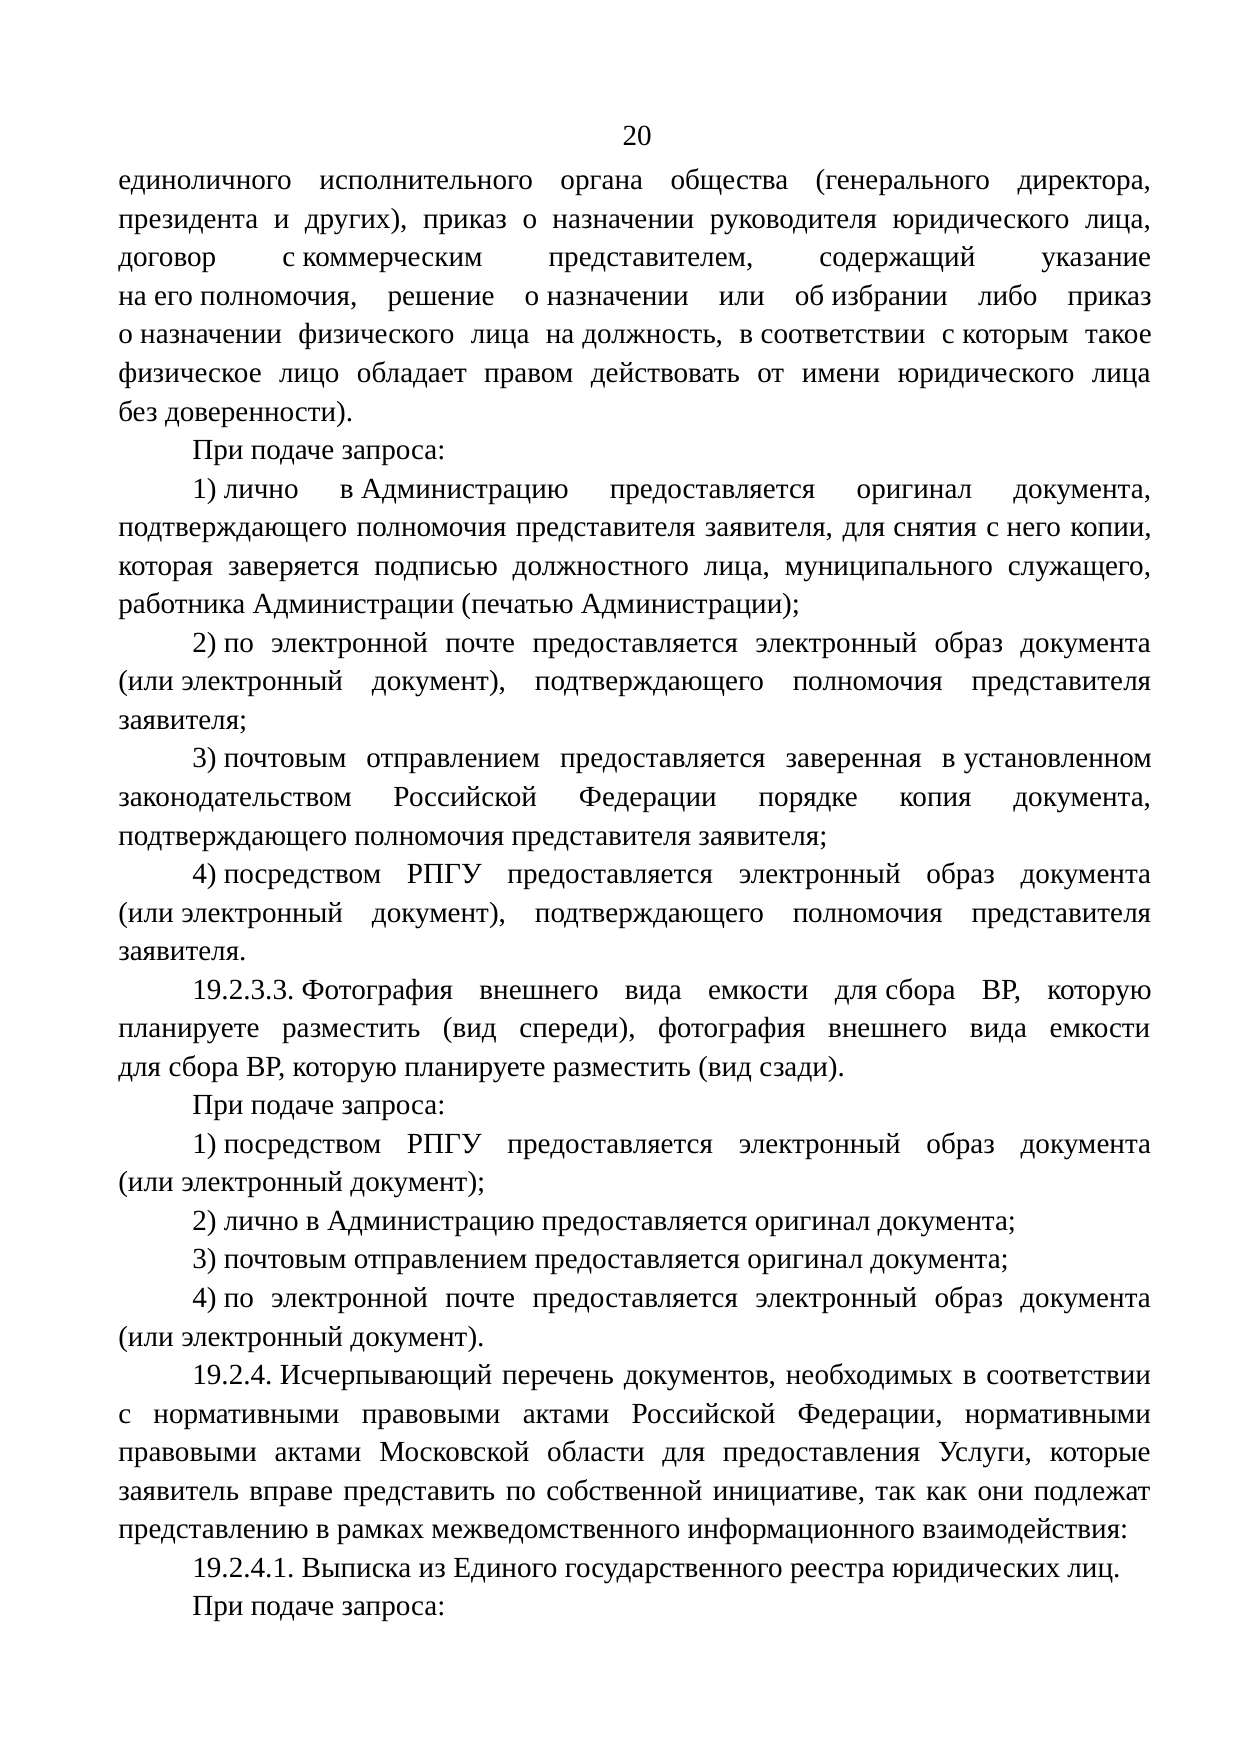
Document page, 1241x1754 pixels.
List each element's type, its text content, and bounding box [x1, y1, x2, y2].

text При подаче запроса: [118, 432, 1152, 466]
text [118, 162, 1152, 427]
text 3) почтовым отправлением предоставляется оригинал документа; [118, 1242, 1152, 1275]
text 19.2.3.3. Фотография внешнего вида емкости для сбора ВР, которую планируете разместить (вид спереди), фотография внешнего вида емкости для сбора ВР, которую планируете разместить (вид сзади). [118, 972, 1152, 1082]
text При подаче запроса: [118, 1087, 1152, 1121]
text 2) по электронной почте предоставляется электронный образ документа (или электронный документ), подтверждающего полномочия представителя заявителя; [118, 625, 1152, 736]
text 19.2.4. Исчерпывающий перечень документов, необходимых в соответствии с нормативными правовыми актами Российской Федерации, нормативными правовыми актами Московской области для предоставления Услуги, которые заявитель вправе представить по собственной инициативе, так как они подлежат представлению в рамках межведомственного информационного взаимодействия: [118, 1357, 1152, 1545]
text 4) по электронной почте предоставляется электронный образ документа (или электронный документ). [118, 1280, 1152, 1352]
text 1) лично в Администрацию предоставляется оригинал документа, подтверждающего полномочия представителя заявителя, для снятия с него копии, которая заверяется подписью должностного лица, муниципального служащего, работника Администрации (печатью Администрации); [118, 471, 1152, 620]
text При подаче запроса: [118, 1588, 1152, 1622]
text 2) лично в Администрацию предоставляется оригинал документа; [118, 1203, 1152, 1237]
text 1) посредством РПГУ предоставляется электронный образ документа (или электронный документ); [118, 1126, 1152, 1198]
text 19.2.4.1. Выписка из Единого государственного реестра юридических лиц. [118, 1550, 1152, 1583]
text 3) почтовым отправлением предоставляется заверенная в установленном законодательством Российской Федерации порядке копия документа, подтверждающего полномочия представителя заявителя; [118, 741, 1152, 851]
text 4) посредством РПГУ предоставляется электронный образ документа (или электронный документ), подтверждающего полномочия представителя заявителя. [118, 856, 1152, 967]
